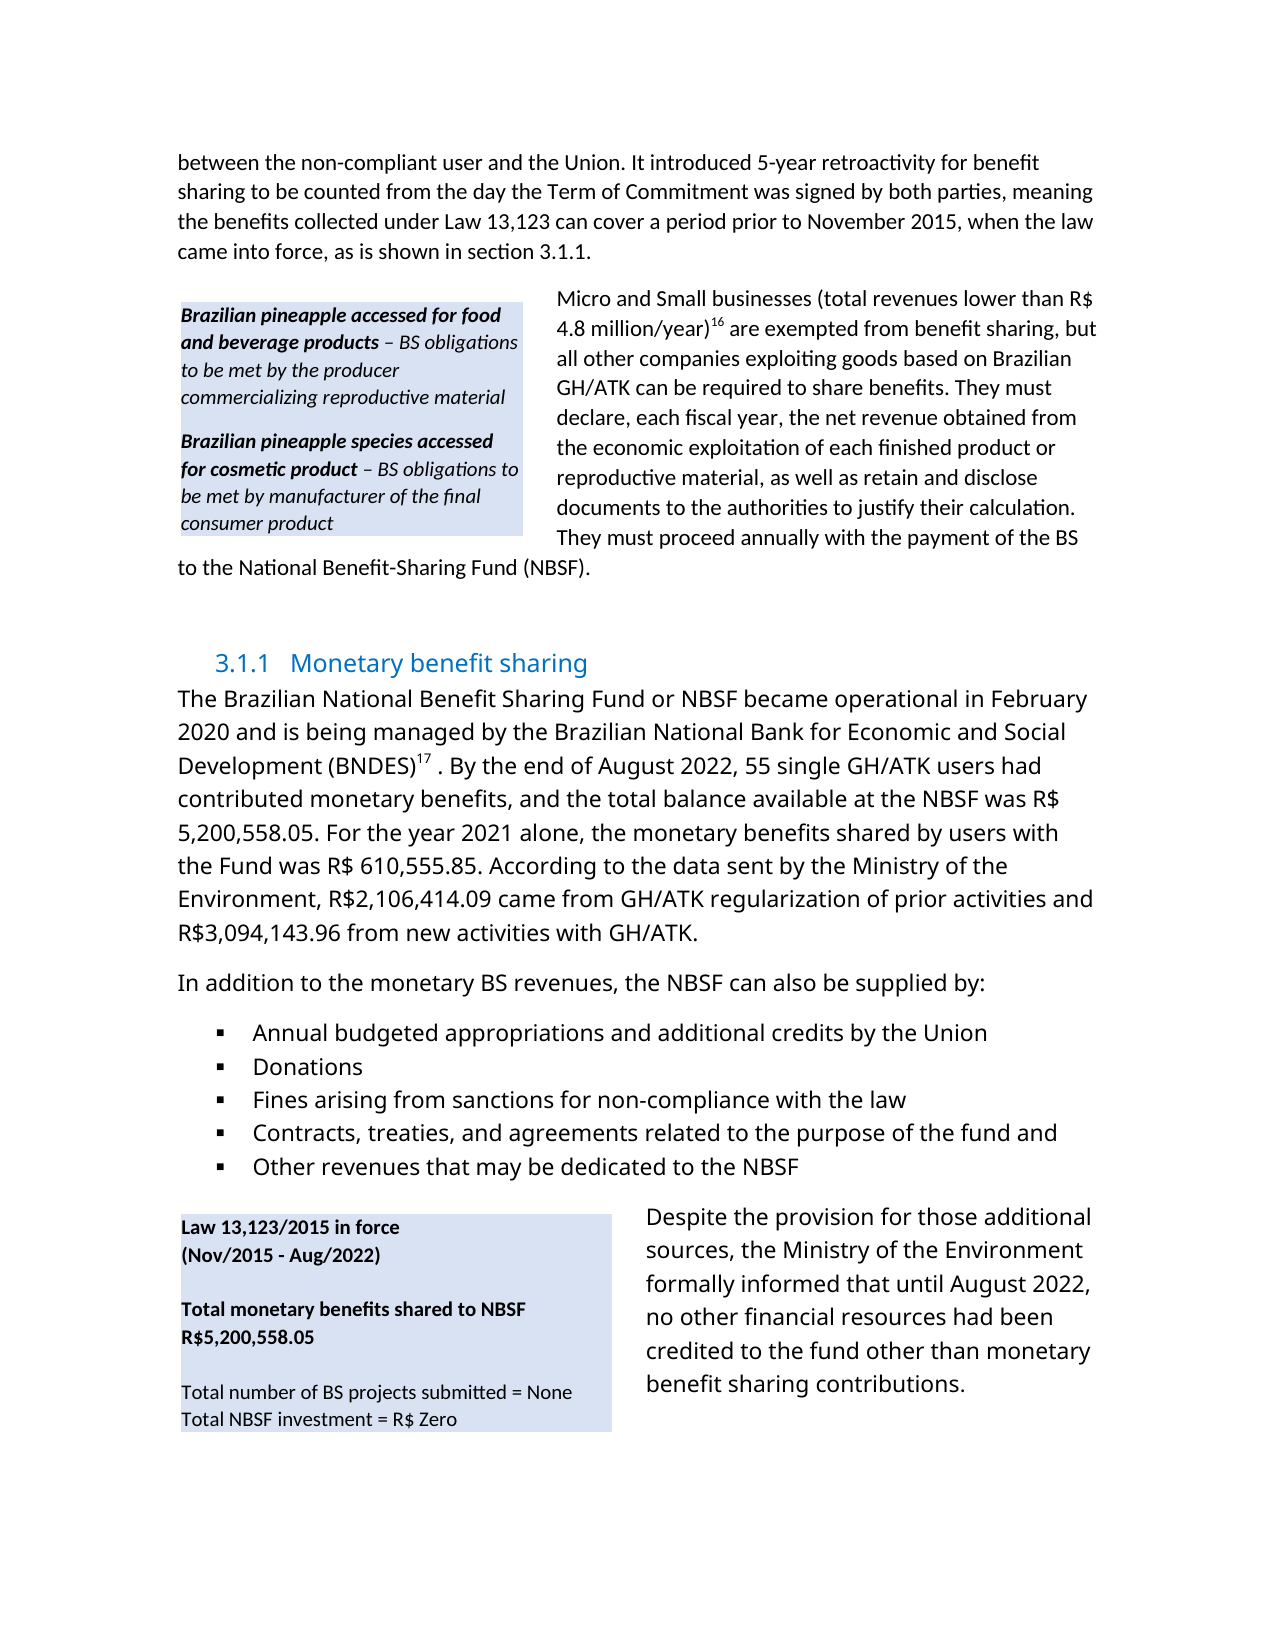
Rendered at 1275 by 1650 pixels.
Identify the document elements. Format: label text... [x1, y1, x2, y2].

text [177, 148, 1098, 265]
list Annual budgeted appropriations and additional credits by the Union [215, 1017, 1098, 1048]
text Despite the provision for those additional sources, the Ministry of the Environment formally informed that until August 2022, no other financial resources had been credited to the fund other than monetary benefit sharing contributions. [177, 1201, 1098, 1399]
text Micro and Small businesses (total revenues lower than R$ 4.8 million/year) are exempted from benefit sharing, but all other companies exploiting goods based on Brazilian GH/ATK can be required to share benefits. They must declare, each fiscal year, the net revenue obtained from the economic exploitation of each finished product or reproductive material, as well as retain and disclose documents to the authorities to justify their calculation. They must proceed annually with the payment of the BS to the National Benefit-Sharing Fund (NBSF). [177, 284, 1098, 581]
list Contracts, treaties, and agreements related to the purpose of the fund and [215, 1117, 1098, 1149]
subtitle Monetary benefit sharing [215, 646, 1098, 680]
list Other revenues that may be dedicated to the NBSF [215, 1151, 1098, 1182]
list Fines arising from sanctions for non-compliance with the law [215, 1084, 1098, 1115]
text In addition to the monetary BS revenues, the NBSF can also be supplied by: [177, 967, 1098, 998]
list Donations [215, 1051, 1098, 1082]
text The Brazilian National Benefit Sharing Fund or NBSF became operational in February 2020 and is being managed by the Brazilian National Bank for Economic and Social Development (BNDES) . By the end of August 2022, 55 single GH/ATK users had contributed monetary benefits, and the total balance available at the NBSF was R$ 5,200,558.05. For the year 2021 alone, the monetary benefits shared by users with the Fund was R$ 610,555.85. According to the data sent by the Ministry of the Environment, R$2,106,414.09 came from GH/ATK regularization of prior activities and R$3,094,143.96 from new activities with GH/ATK. [177, 683, 1098, 948]
